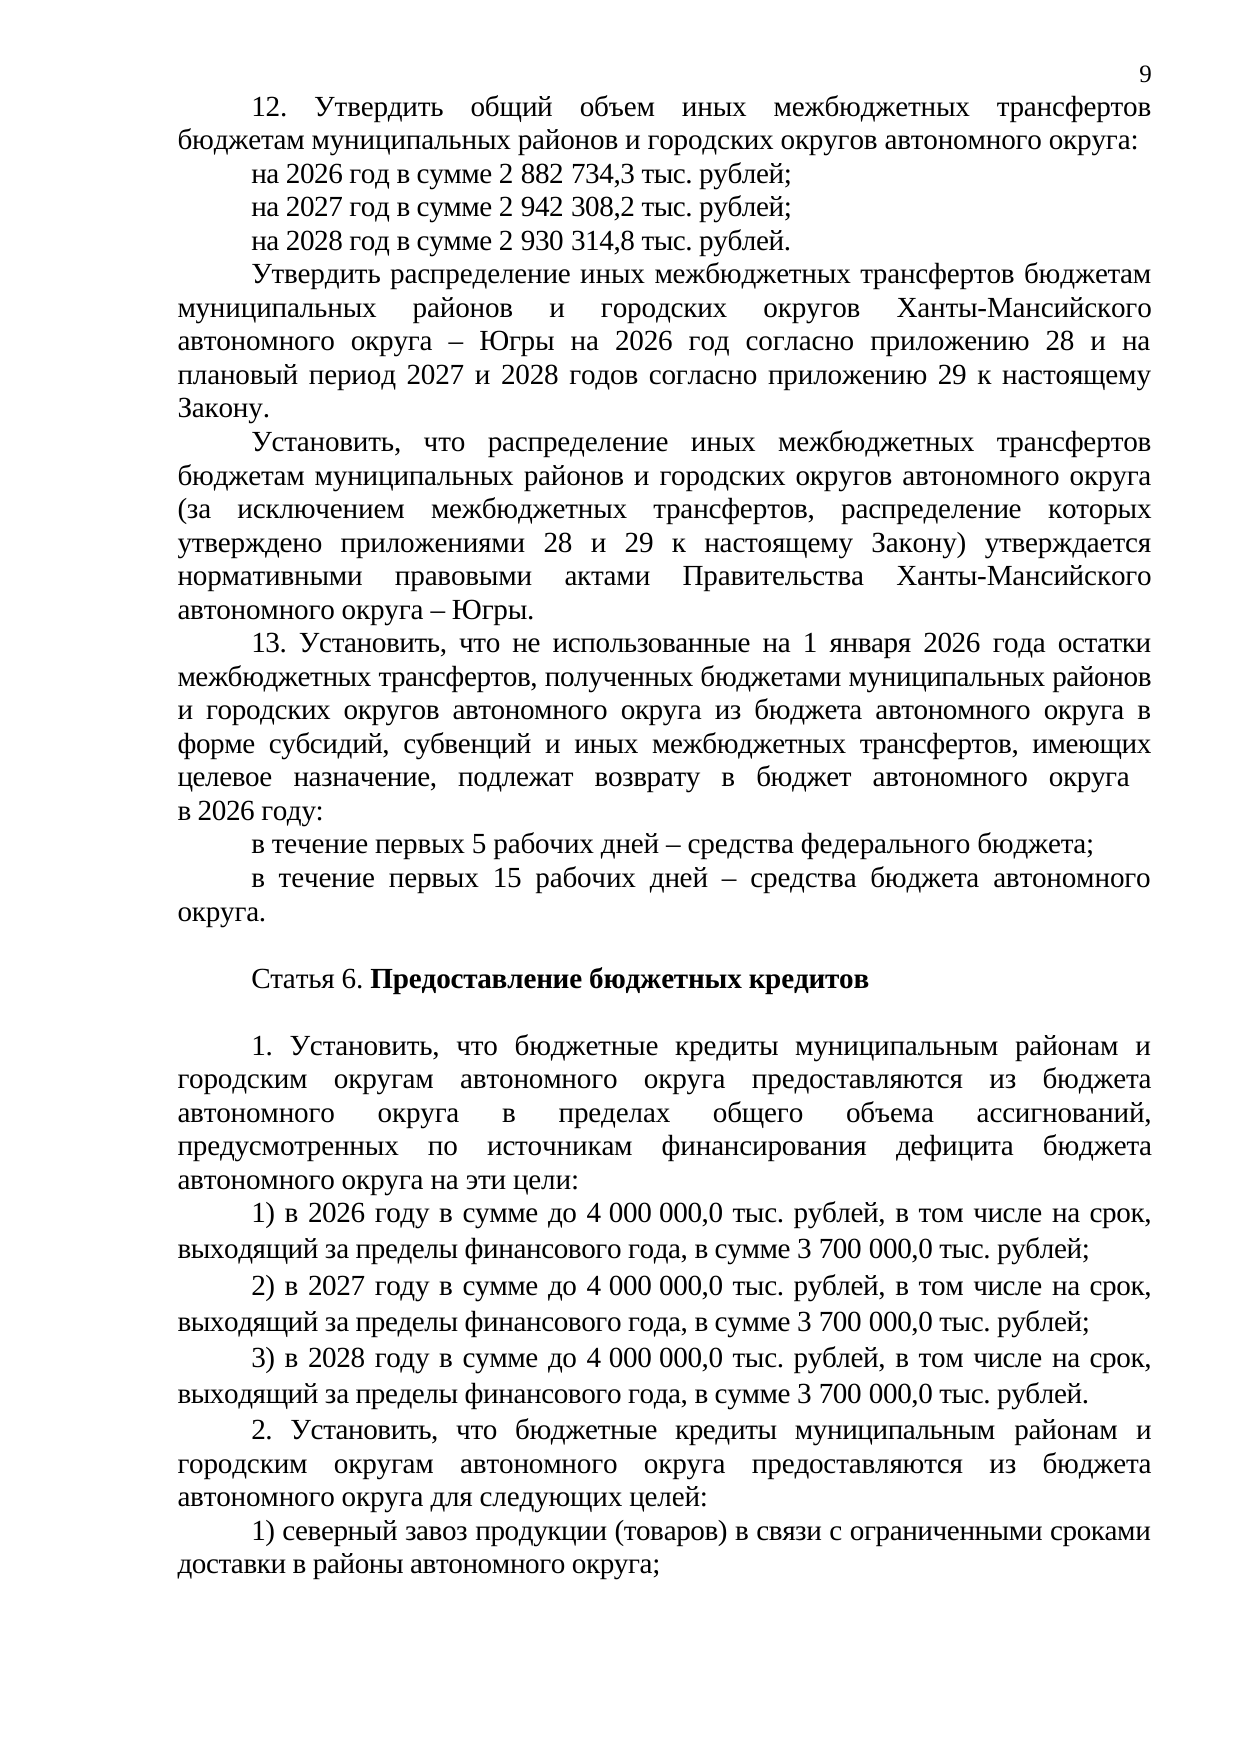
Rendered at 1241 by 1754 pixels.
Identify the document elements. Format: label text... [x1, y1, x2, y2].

text 1) в 2026 году в сумме до 4 000 000,0 тыс. рублей, в том числе на срок, выходящий за пределы финансового года, в сумме 3 700 000,0 тыс. рублей; [177, 1196, 1152, 1265]
list на 2026 год в сумме 2 882 734,3 тыс. рублей; [251, 156, 1152, 189]
text в течение первых 15 рабочих дней – средства бюджета автономного округа. [177, 860, 1152, 927]
text 2. Установить, что бюджетные кредиты муниципальным районам и городским округам автономного округа предоставляются из бюджета автономного округа для следующих целей: [177, 1412, 1152, 1513]
text Статья 6. Предоставление бюджетных кредитов [177, 961, 1152, 994]
text 1) северный завоз продукции (товаров) в связи с ограниченными сроками доставки в районы автономного округа; [177, 1513, 1152, 1580]
text 13. Установить, что не использованные на 1 января 2026 года остатки межбюджетных трансфертов, полученных бюджетами муниципальных районов и городских округов автономного округа из бюджета автономного округа в форме субсидий, субвенций и иных межбюджетных трансфертов, имеющих целевое назначение, подлежат возврату в бюджет автономного округа в 2026 году: [177, 625, 1152, 827]
text 1. Установить, что бюджетные кредиты муниципальным районам и городским округам автономного округа предоставляются из бюджета автономного округа в пределах общего объема ассигнований, предусмотренных по источникам финансирования дефицита бюджета автономного округа на эти цели: [177, 1028, 1152, 1196]
text в течение первых 5 рабочих дней – средства федерального бюджета; [177, 827, 1152, 860]
text Установить, что распределение иных межбюджетных трансфертов бюджетам муниципальных районов и городских округов автономного округа (за исключением межбюджетных трансфертов, распределение которых утверждено приложениями 28 и 29 к настоящему Закону) утверждается нормативными правовыми актами Правительства Ханты-Мансийского автономного округа – Югры. [177, 424, 1152, 625]
list на 2028 год в сумме 2 930 314,8 тыс. рублей. [251, 223, 1152, 256]
text 3) в 2028 году в сумме до 4 000 000,0 тыс. рублей, в том числе на срок, выходящий за пределы финансового года, в сумме 3 700 000,0 тыс. рублей. [177, 1340, 1152, 1410]
list 12. Утвердить общий объем иных межбюджетных трансфертов бюджетам муниципальных районов и городских округов автономного округа: [177, 89, 1152, 156]
list на 2027 год в сумме 2 942 308,2 тыс. рублей; [251, 189, 1152, 223]
text 2) в 2027 году в сумме до 4 000 000,0 тыс. рублей, в том числе на срок, выходящий за пределы финансового года, в сумме 3 700 000,0 тыс. рублей; [177, 1268, 1152, 1337]
text Утвердить распределение иных межбюджетных трансфертов бюджетам муниципальных районов и городских округов Ханты-Мансийского автономного округа – Югры на 2026 год согласно приложению 28 и на плановый период 2027 и 2028 годов согласно приложению 29 к настоящему Закону. [177, 256, 1152, 424]
